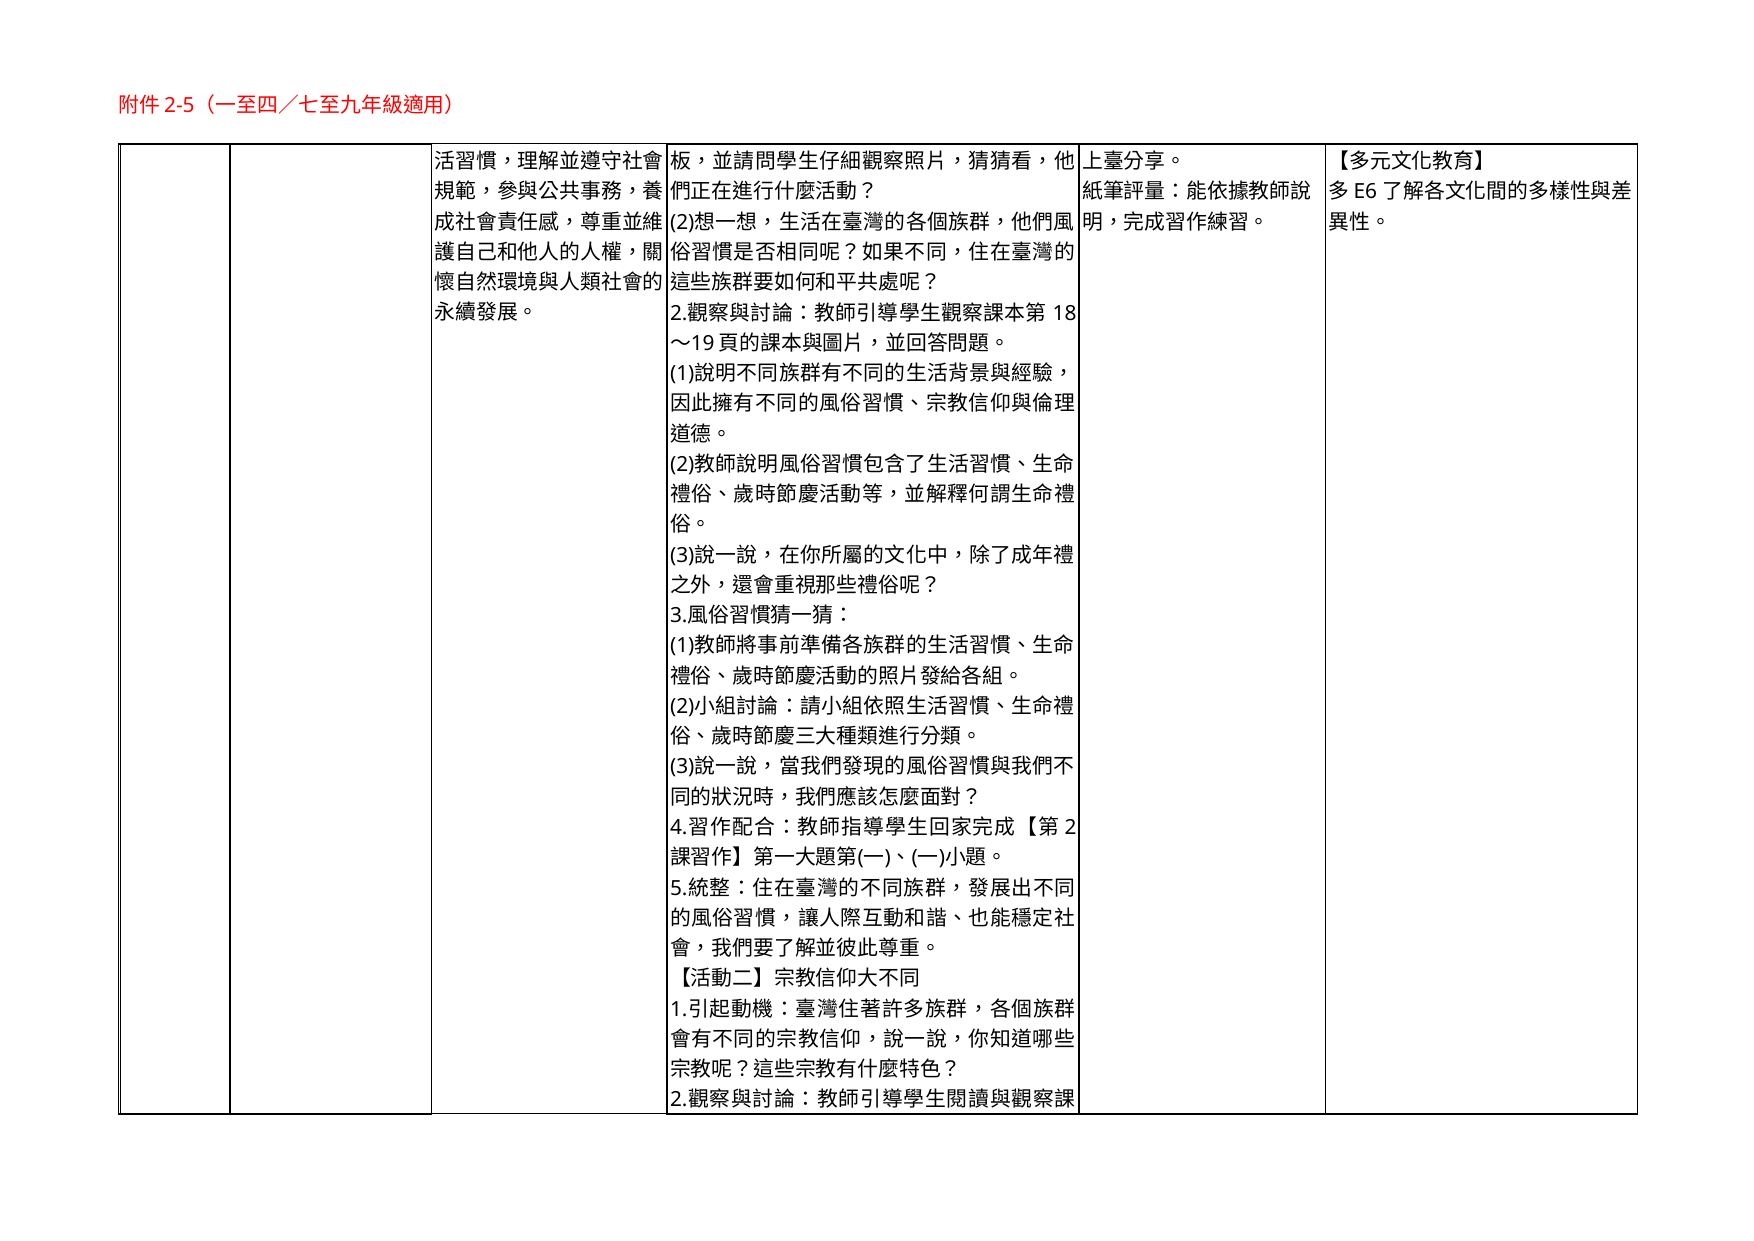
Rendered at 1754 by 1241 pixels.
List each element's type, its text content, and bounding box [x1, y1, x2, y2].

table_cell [432, 144, 666, 1113]
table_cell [668, 145, 1078, 1113]
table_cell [231, 145, 431, 1113]
table_cell 三 [121, 145, 229, 1113]
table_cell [1080, 145, 1325, 1113]
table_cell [1326, 145, 1637, 1113]
